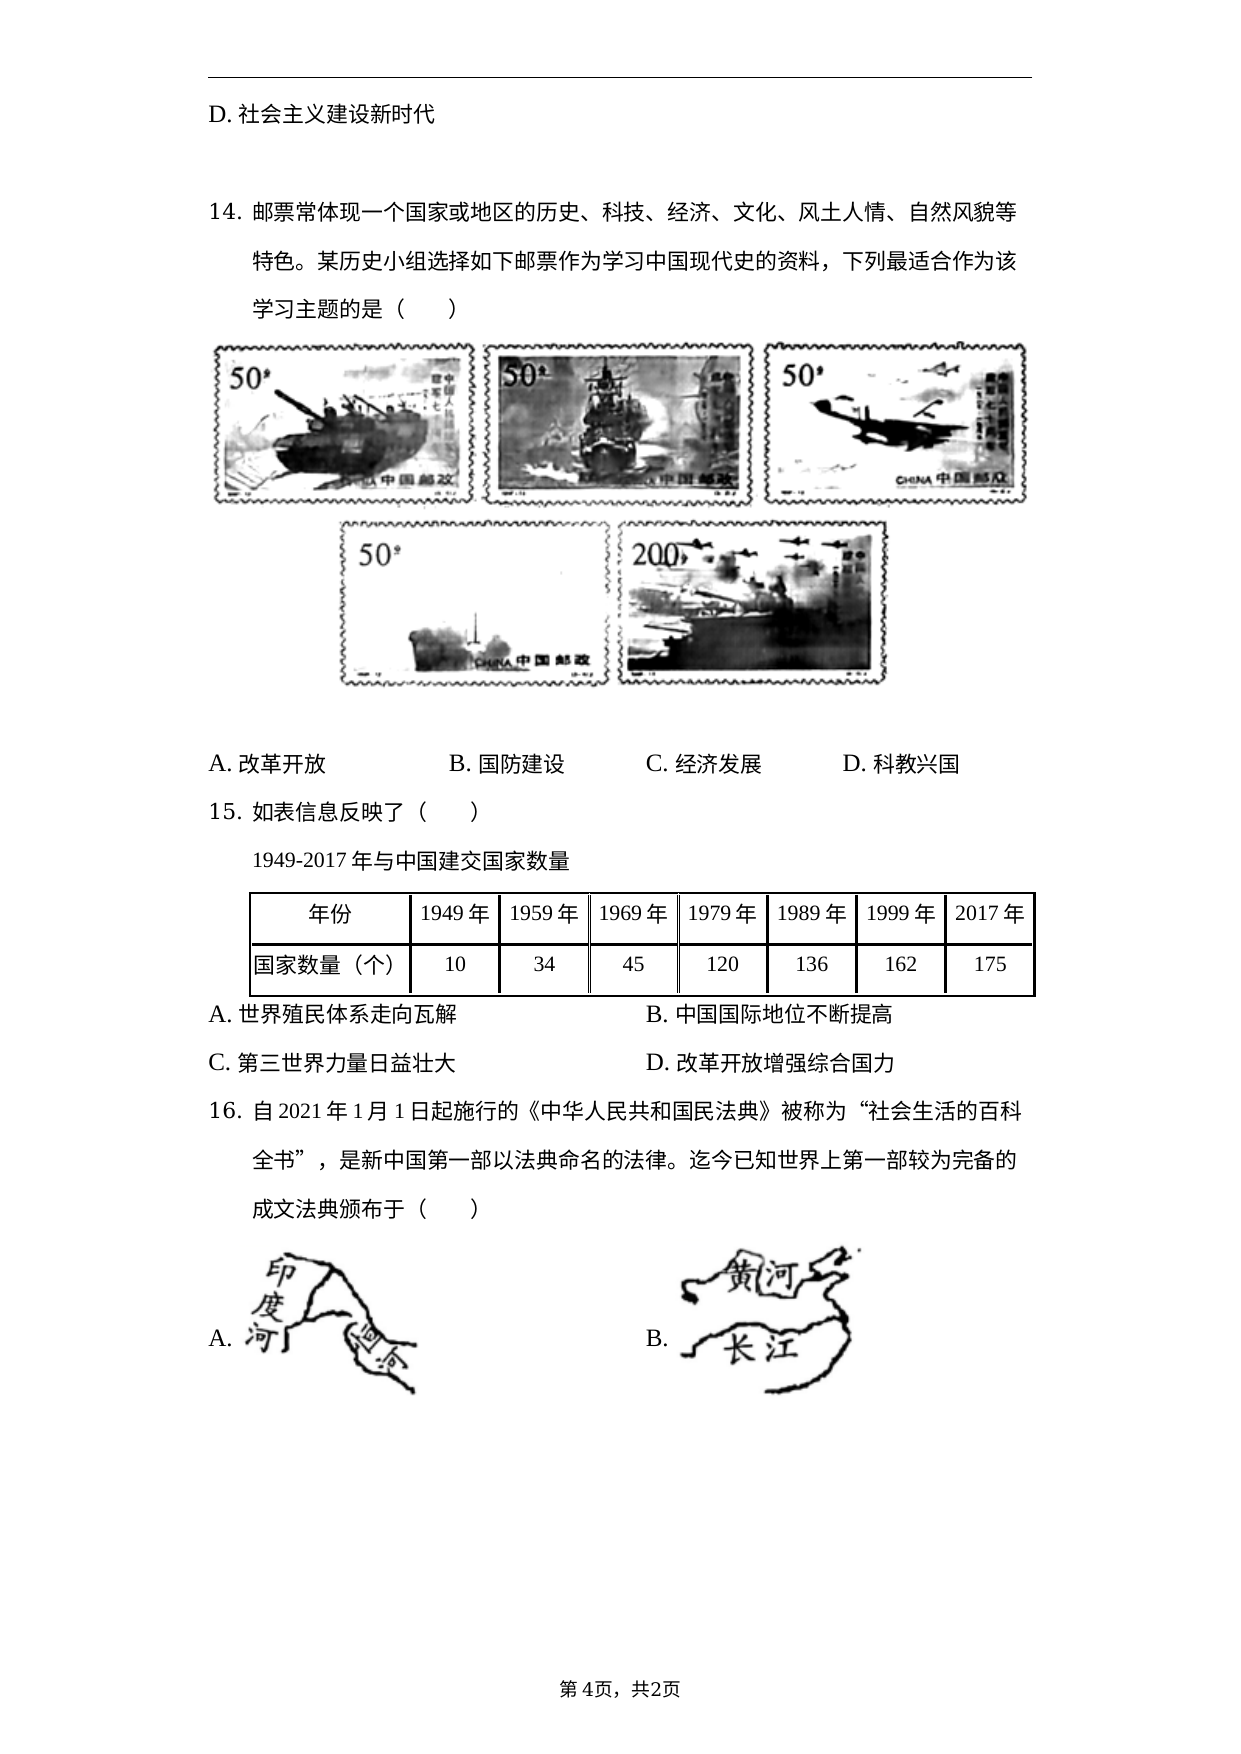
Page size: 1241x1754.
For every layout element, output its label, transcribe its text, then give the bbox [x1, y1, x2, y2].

table_header 1969年 [591, 894, 677, 943]
table_cell 国家数量（个） [251, 945, 410, 995]
list 自2021年1月1日起施行的《中华人民共和国民法典》被称为“社会生活的百科全书”，是新中国第一部以法典命名的法律。迄今已知世界上第一部较为完备的成文法典颁布于（ ） [208, 1094, 1032, 1224]
picture [238, 1245, 423, 1400]
table_header 1949年 [412, 894, 499, 943]
table_header 年份 [251, 894, 410, 943]
list 如表信息反映了（ ） 1949-2017年与中国建交国家数量 [208, 795, 1032, 876]
list A. 改革开放 B. 国防建设 C. 经济发展 D. 科教兴国 [208, 693, 1032, 779]
table_header 1999年 [858, 894, 945, 943]
list A. 世界殖民体系走向瓦解 B. 中国国际地位不断提高 C. 第三世界力量日益壮大 D. 改革开放增强综合国力 [208, 997, 1032, 1078]
picture [674, 1239, 866, 1400]
table_header 1959年 [501, 894, 588, 943]
list 邮票常体现一个国家或地区的历史、科技、经济、文化、风土人情、自然风貌等特色。某历史小组选择如下邮票作为学习中国现代史的资料，下列最适合作为该学习主题的是（ ） [208, 194, 1032, 324]
table_cell 10 [410, 946, 499, 995]
table_header 1979年 [680, 894, 767, 943]
table_cell 34 [500, 946, 589, 995]
table_cell 162 [856, 946, 945, 995]
picture [208, 340, 1033, 693]
table_header 2017年 [947, 894, 1033, 943]
table_cell 120 [678, 945, 767, 995]
table_cell 45 [589, 945, 678, 995]
table_header 1989年 [769, 894, 856, 943]
table_cell 175 [945, 943, 1033, 995]
table_cell 136 [767, 946, 856, 995]
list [208, 97, 1032, 178]
